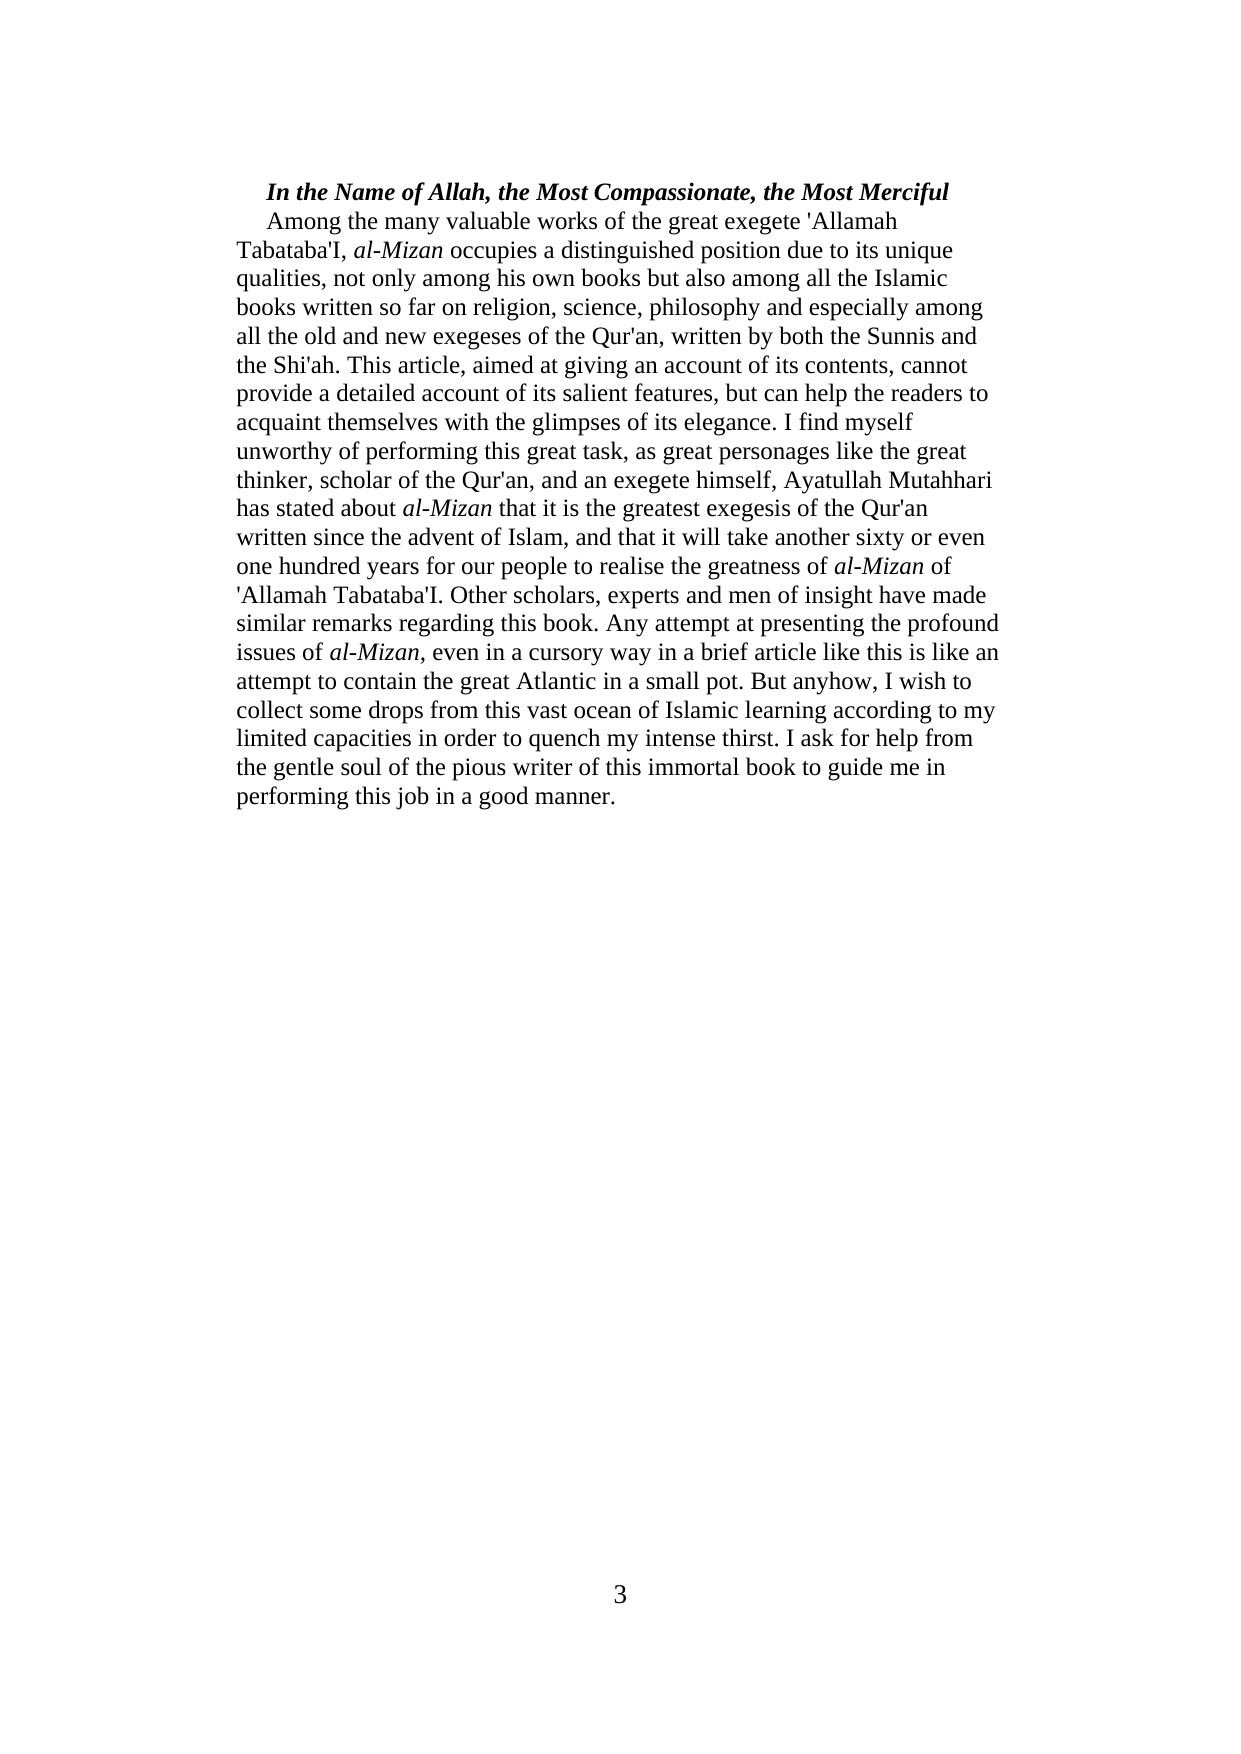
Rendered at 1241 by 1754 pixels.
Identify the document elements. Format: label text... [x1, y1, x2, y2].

text Among the many valuable works of the great exegete 'Allamah Tabataba'I, al-Mizan occupies a distinguished position due to its unique qualities, not only among his own books but also among all the Islamic books written so far on religion, science, philosophy and especially among all the old and new exegeses of the Qur'an, written by both the Sunnis and the Shi'ah. This article, aimed at giving an account of its contents, cannot provide a detailed account of its salient features, but can help the readers to acquaint themselves with the glimpses of its elegance. I find myself unworthy of performing this great task, as great personages like the great thinker, scholar of the Qur'an, and an exegete himself, Ayatullah Mutahhari has stated about al-Mizan that it is the greatest exegesis of the Qur'an written since the advent of Islam, and that it will take another sixty or even one hundred years for our people to realise the greatness of al-Mizan of 'Allamah Tabataba'I. Other scholars, experts and men of insight have made similar remarks regarding this book. Any attempt at presenting the profound issues of al-Mizan, even in a cursory way in a brief article like this is like an attempt to contain the great Atlantic in a small pot. But anyhow, I wish to collect some drops from this vast ocean of Islamic learning according to my limited capacities in order to quench my intense thirst. I ask for help from the gentle soul of the pious writer of this immortal book to guide me in performing this job in a good manner. [236, 206, 1004, 810]
text In the Name of Allah, the Most Compassionate, the Most Merciful [236, 177, 1004, 206]
